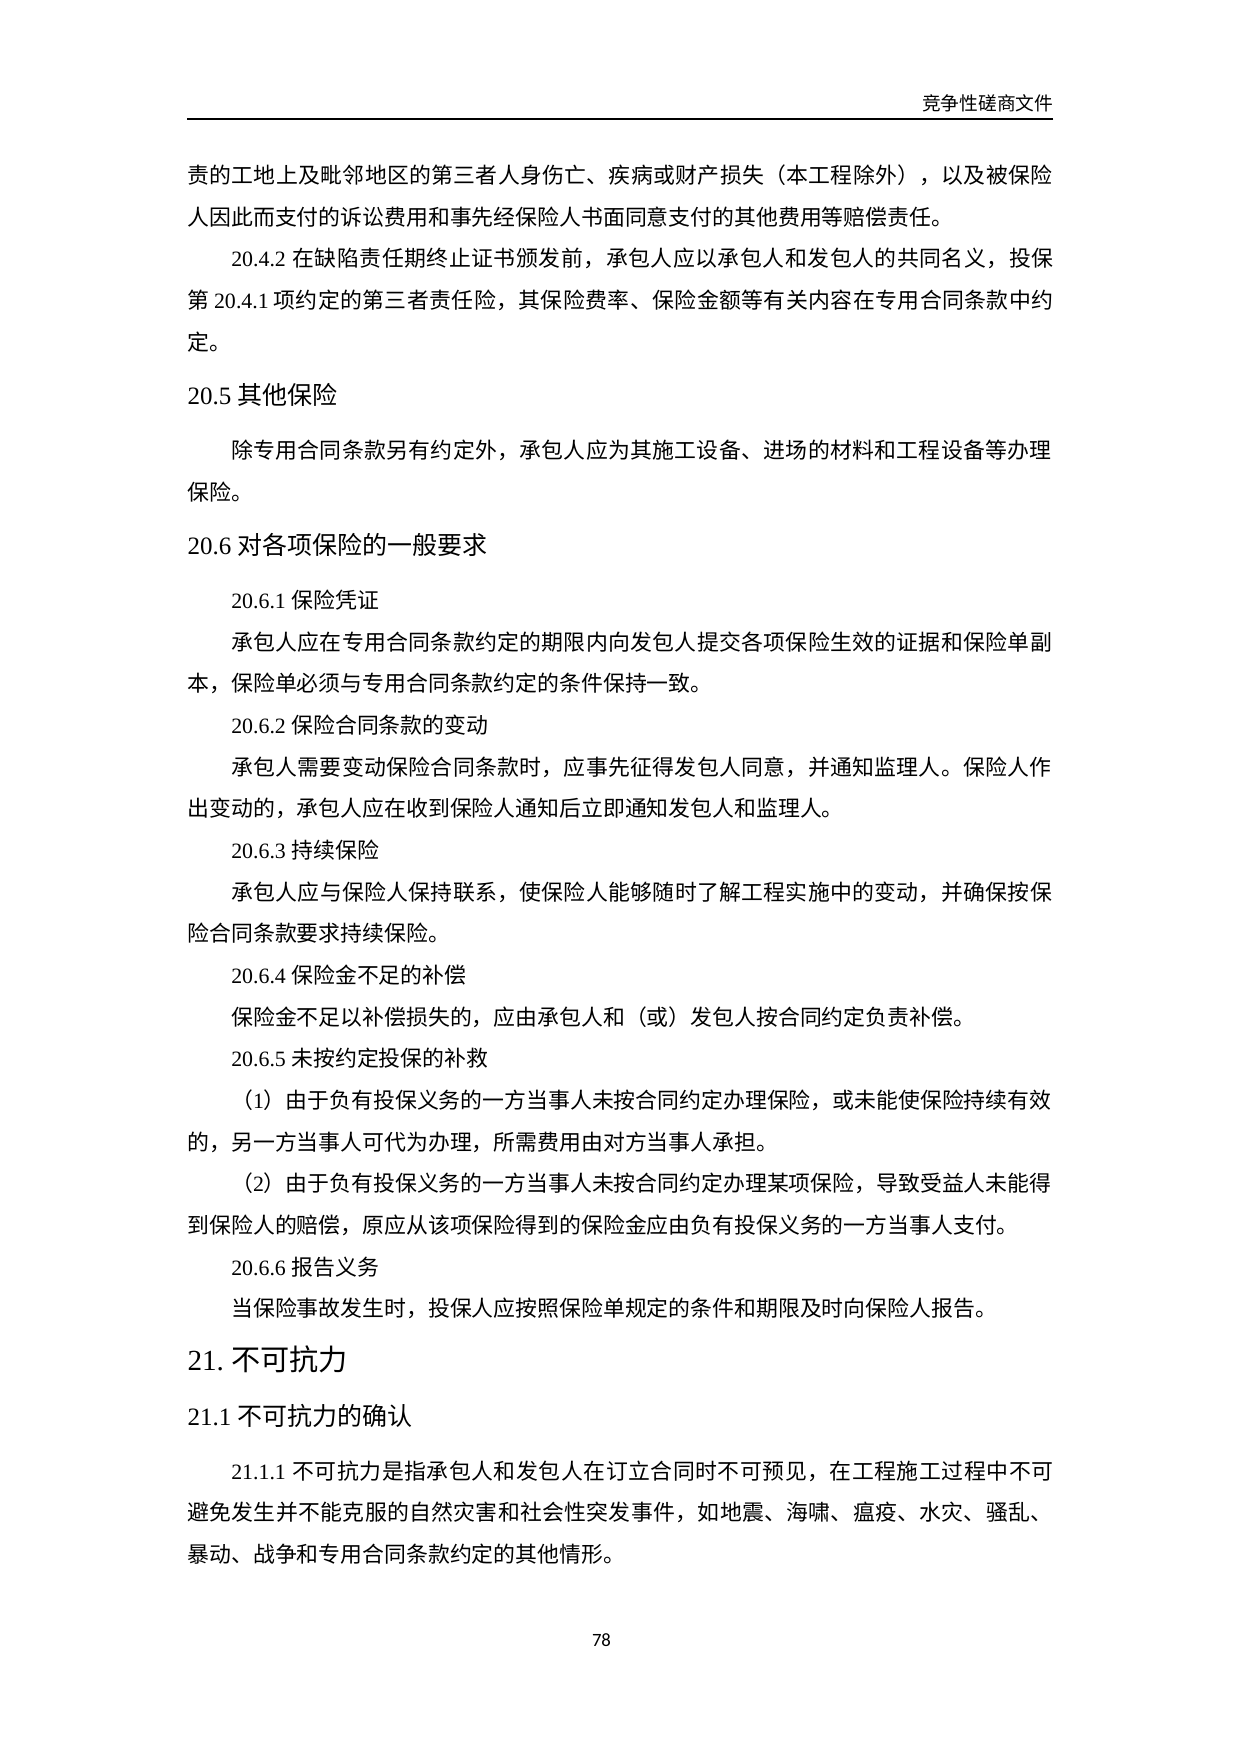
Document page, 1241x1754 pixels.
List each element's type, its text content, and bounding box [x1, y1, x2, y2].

text 21. 不可抗力 [187, 1337, 1053, 1379]
text 承包人应在专用合同条款约定的期限内向发包人提交各项保险生效的证据和保险单副本，保险单必须与专用合同条款约定的条件保持一致。 [187, 617, 1053, 700]
text （1）由于负有投保义务的一方当事人未按合同约定办理保险，或未能使保险持续有效的，另一方当事人可代为办理，所需费用由对方当事人承担。 [187, 1075, 1053, 1158]
text 21.1 不可抗力的确认 [187, 1392, 1053, 1433]
text 21.1.1 不可抗力是指承包人和发包人在订立合同时不可预见，在工程施工过程中不可避免发生并不能克服的自然灾害和社会性突发事件，如地震、海啸、瘟疫、水灾、骚乱、暴动、战争和专用合同条款约定的其他情形。 [187, 1446, 1053, 1571]
text 20.6.6 报告义务 [187, 1242, 1053, 1283]
text 承包人需要变动保险合同条款时，应事先征得发包人同意，并通知监理人。保险人作出变动的，承包人应在收到保险人通知后立即通知发包人和监理人。 [187, 742, 1053, 825]
text （2）由于负有投保义务的一方当事人未按合同约定办理某项保险，导致受益人未能得到保险人的赔偿，原应从该项保险得到的保险金应由负有投保义务的一方当事人支付。 [187, 1158, 1053, 1242]
text 20.6.2 保险合同条款的变动 [187, 700, 1053, 742]
text 20.6.4 保险金不足的补偿 [187, 950, 1053, 992]
text 20.6.1 保险凭证 [187, 575, 1053, 617]
text 20.5 其他保险 [187, 371, 1053, 412]
text 保险金不足以补偿损失的，应由承包人和（或）发包人按合同约定负责补偿。 [187, 992, 1053, 1033]
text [187, 150, 1053, 233]
text 承包人应与保险人保持联系，使保险人能够随时了解工程实施中的变动，并确保按保险合同条款要求持续保险。 [187, 867, 1053, 950]
text 20.6.3 持续保险 [187, 825, 1053, 867]
text 20.6.5 未按约定投保的补救 [187, 1033, 1053, 1075]
text 当保险事故发生时，投保人应按照保险单规定的条件和期限及时向保险人报告。 [187, 1283, 1053, 1325]
text 除专用合同条款另有约定外，承包人应为其施工设备、进场的材料和工程设备等办理保险。 [187, 425, 1053, 508]
text 20.6 对各项保险的一般要求 [187, 521, 1053, 562]
text 20.4.2 在缺陷责任期终止证书颁发前，承包人应以承包人和发包人的共同名义，投保第20.4.1项约定的第三者责任险，其保险费率、保险金额等有关内容在专用合同条款中约定。 [187, 233, 1053, 358]
